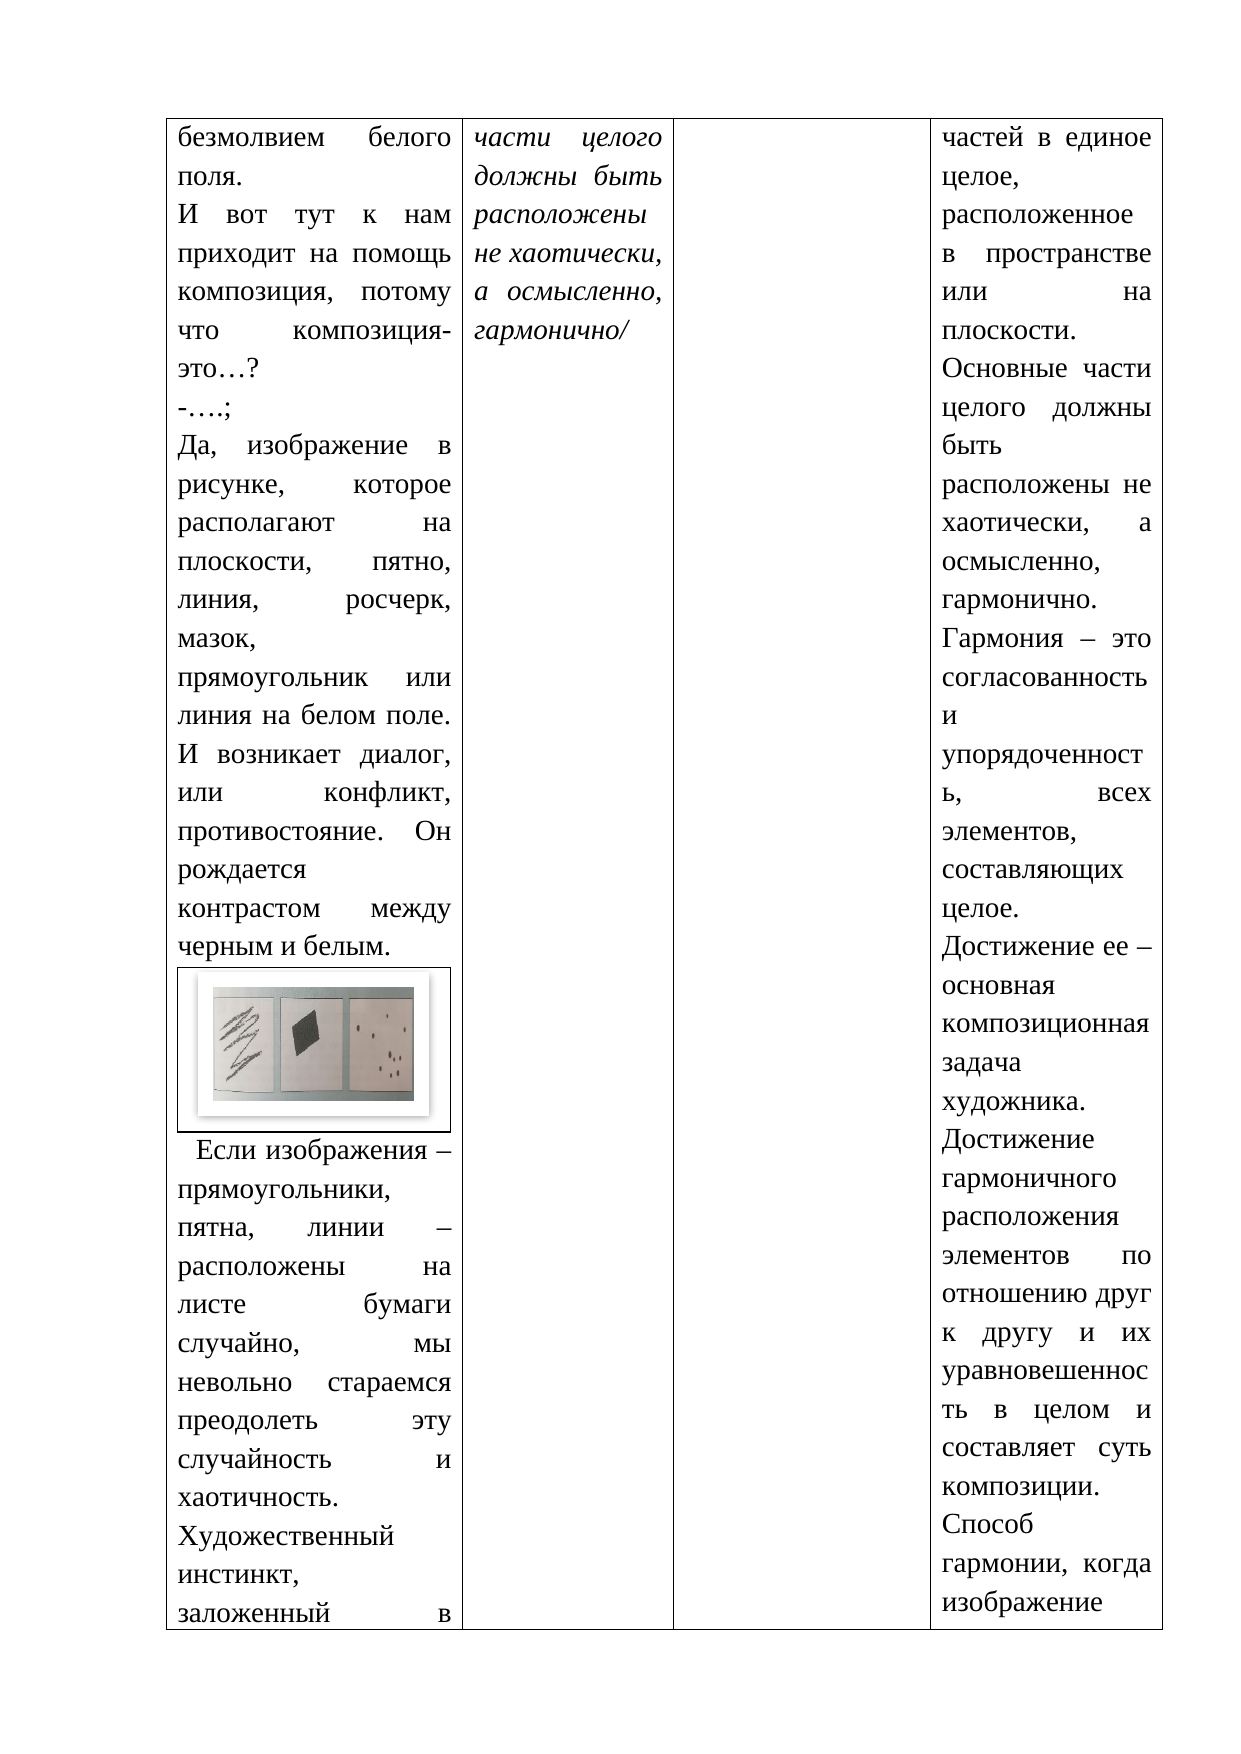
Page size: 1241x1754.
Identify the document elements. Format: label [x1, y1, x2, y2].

table_cell [931, 119, 1162, 1628]
table_cell [463, 119, 673, 1628]
picture [213, 987, 414, 1101]
table_cell [674, 119, 930, 1628]
table_cell [167, 119, 462, 1628]
